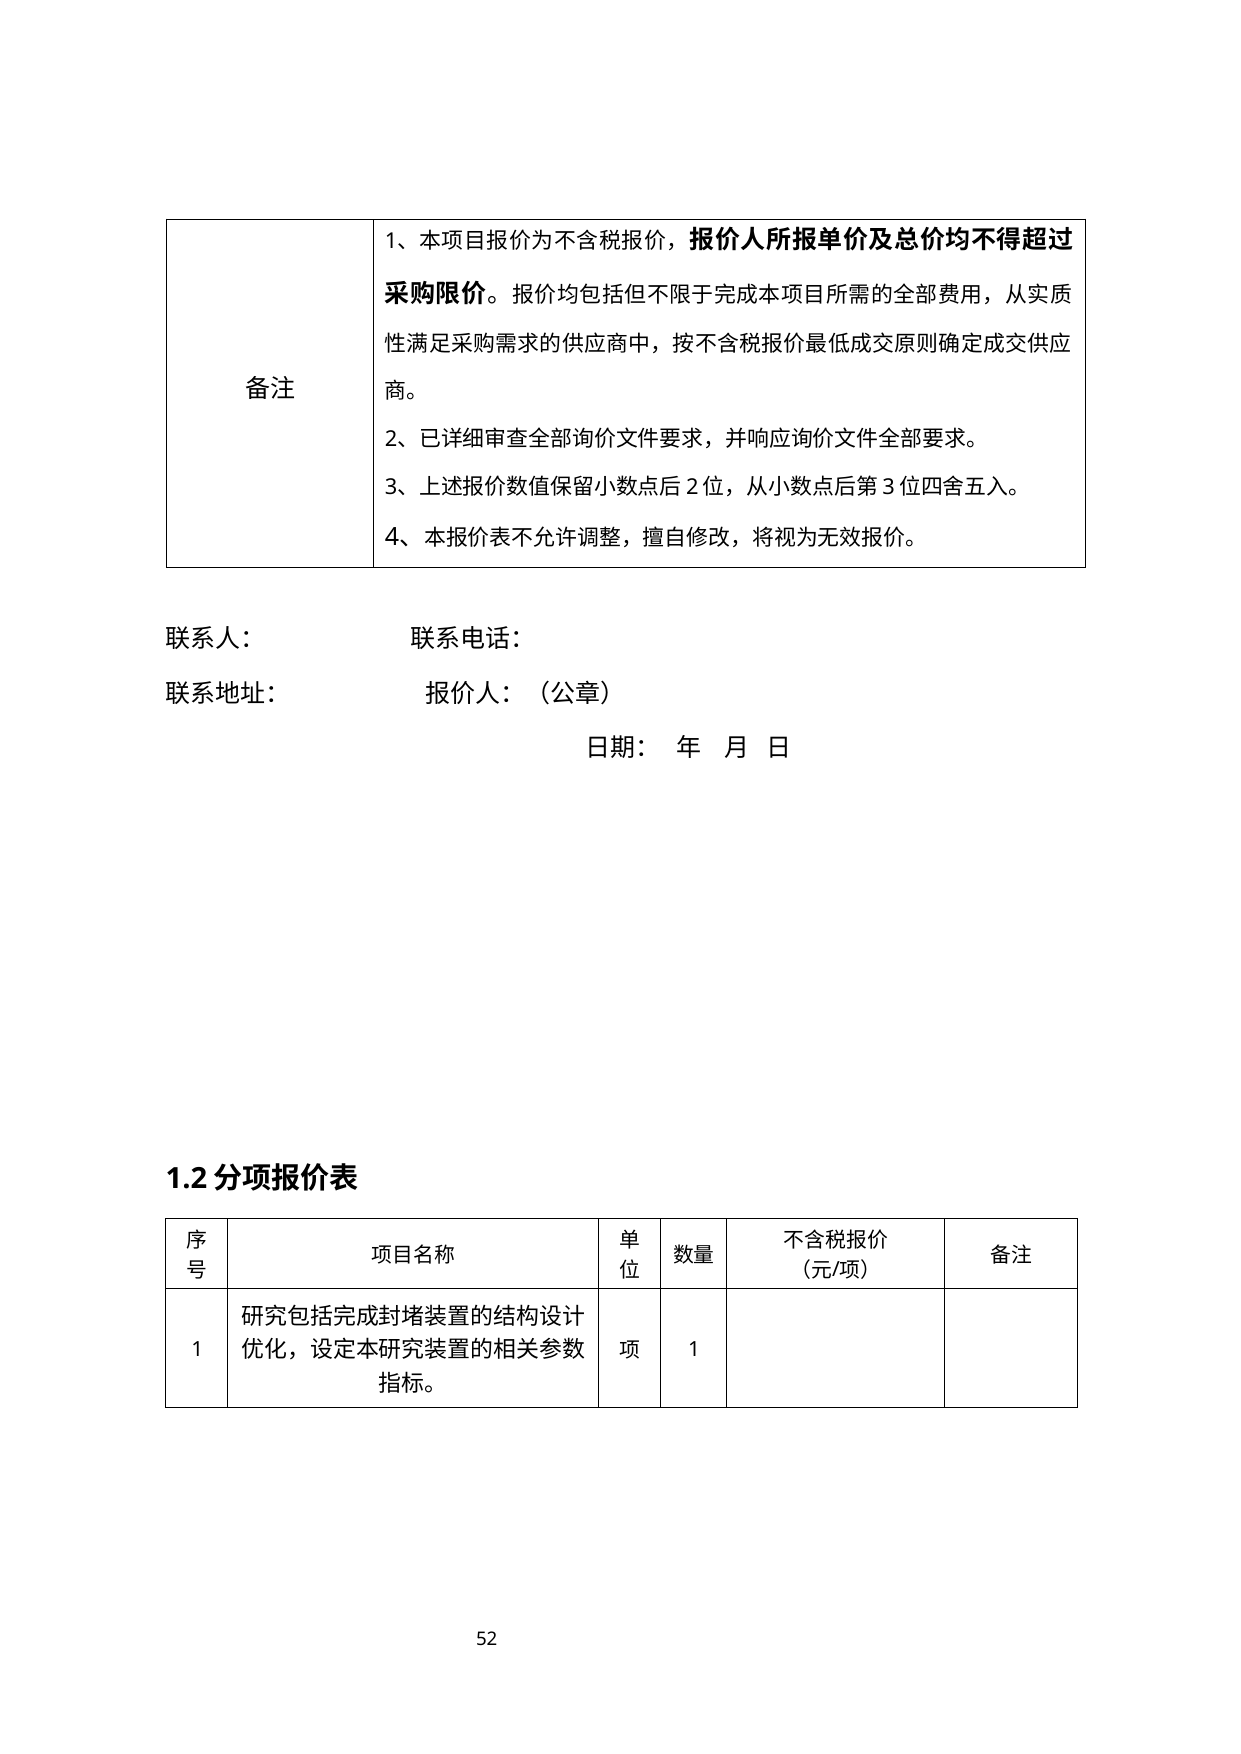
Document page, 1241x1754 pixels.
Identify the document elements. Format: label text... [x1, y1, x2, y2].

text 联系地址： 报价人：（公章） [165, 673, 1087, 709]
table_cell 1 [661, 1289, 726, 1407]
table_cell 备注 [167, 220, 373, 567]
table_header 备注 [945, 1219, 1077, 1288]
table_cell 1 [166, 1289, 227, 1407]
table_cell [727, 1289, 944, 1407]
table_header 单位 [599, 1219, 660, 1288]
table_header 项目名称 [228, 1219, 598, 1288]
table_cell [945, 1289, 1077, 1407]
table_header 数量 [661, 1219, 726, 1288]
text 联系人： 联系电话： [165, 619, 1087, 655]
text 1.2分项报价表 [165, 1154, 1087, 1197]
table_cell 项 [599, 1289, 660, 1407]
text 日期： 年 月 日 [165, 728, 1087, 764]
table_cell 本项目报价为不含税报价，报价人所报单价及总价均不得超过采购限价。报价均包括但不限于完成本项目所需的全部费用，从实质性满足采购需求的供应商中，按不含税报价最低成交原则确定成交供应商。 已详细审查全部询价文件要求，并响应询价文件全部要求。 上述报价数值保留小数点后2位，从小数点后第3位四舍五入。 本报价表不允许调整，擅自修改，将视为无效报价。 [374, 220, 1085, 567]
table_cell 研究包括完成封堵装置的结构设计优化，设定本研究装置的相关参数指标。 [228, 1289, 598, 1407]
table_header 不含税报价 （元/项） [727, 1219, 944, 1288]
table_header 序号 [166, 1219, 227, 1288]
